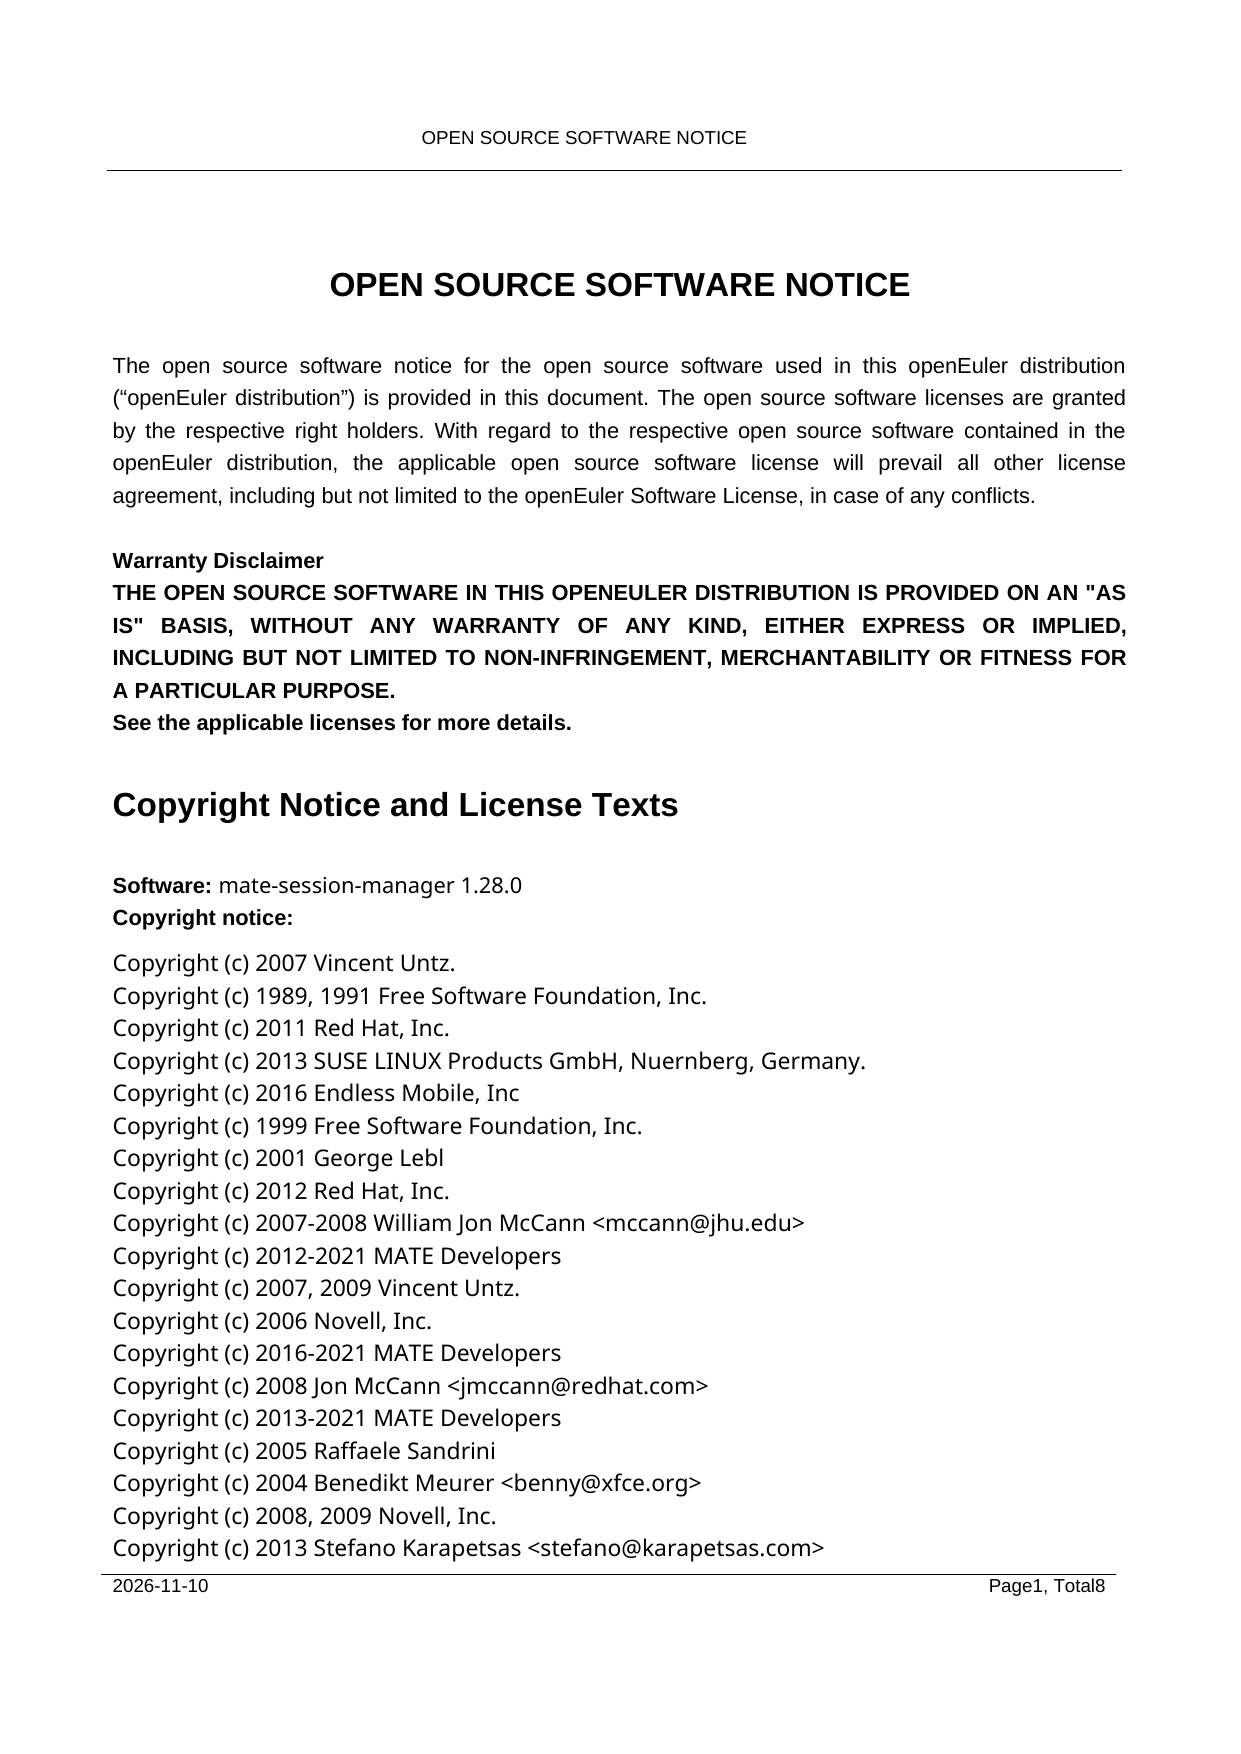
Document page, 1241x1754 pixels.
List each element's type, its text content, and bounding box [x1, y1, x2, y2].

text THE OPEN SOURCE SOFTWARE IN THIS OPENEULER DISTRIBUTION IS PROVIDED ON AN "AS IS" BASIS, WITHOUT ANY WARRANTY OF ANY KIND, EITHER EXPRESS OR IMPLIED, INCLUDING BUT NOT LIMITED TO NON-INFRINGEMENT, MERCHANTABILITY OR FITNESS FOR A PARTICULAR PURPOSE. See the applicable licenses for more details. [112, 576, 1128, 739]
text Copyright Notice and License Texts [112, 771, 1128, 836]
title Software: mate-session-manager 1.28.0 [112, 869, 1128, 901]
text Copyright notice: [112, 901, 1128, 934]
text The open source software notice for the open source software used in this openEuler distribution (“openEuler distribution”) is provided in this document. The open source software licenses are granted by the respective right holders. With regard to the respective open source software contained in the openEuler distribution, the applicable open source software license will prevail all other license agreement, including but not limited to the openEuler Software License, in case of any conflicts. [112, 349, 1128, 511]
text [112, 947, 1128, 1564]
text Warranty Disclaimer [112, 544, 1128, 576]
text OPEN SOURCE SOFTWARE NOTICE [112, 251, 1128, 316]
